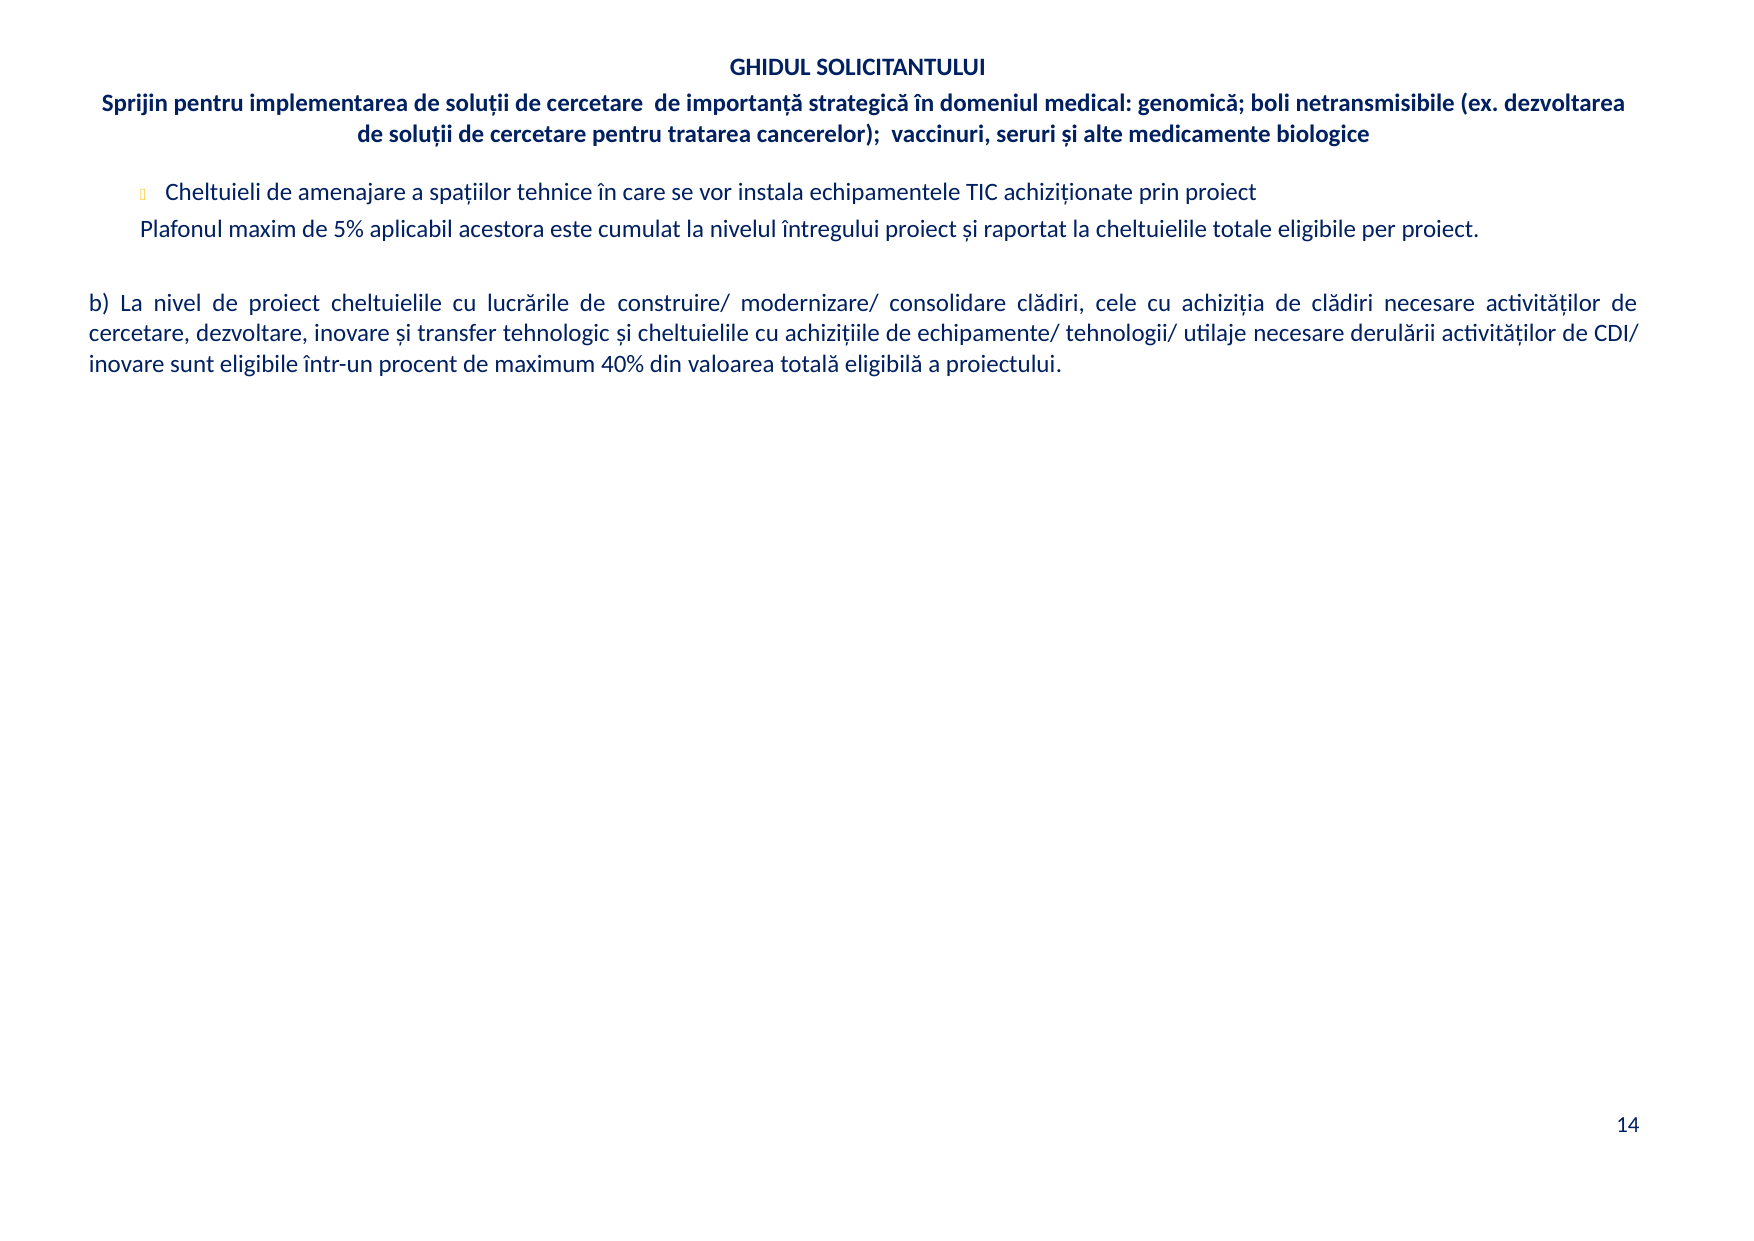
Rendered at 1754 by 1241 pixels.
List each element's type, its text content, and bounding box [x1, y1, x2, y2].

list Cheltuieli de amenajare a spațiilor tehnice în care se vor instala echipamentele TIC achiziționate prin proiect [140, 176, 1639, 207]
text Plafonul maxim de 5% aplicabil acestora este cumulat la nivelul întregului proiect și raportat la cheltuielile totale eligibile per proiect. [89, 213, 1639, 244]
text b) La nivel de proiect cheltuielile cu lucrările de construire/ modernizare/ consolidare clădiri, cele cu achiziția de clădiri necesare activităților de cercetare, dezvoltare, inovare și transfer tehnologic și cheltuielile cu achizițiile de echipamente/ tehnologii/ utilaje necesare derulării activităților de CDI/ inovare sunt eligibile într-un procent de maximum 40% din valoarea totală eligibilă a proiectului. [89, 287, 1639, 378]
